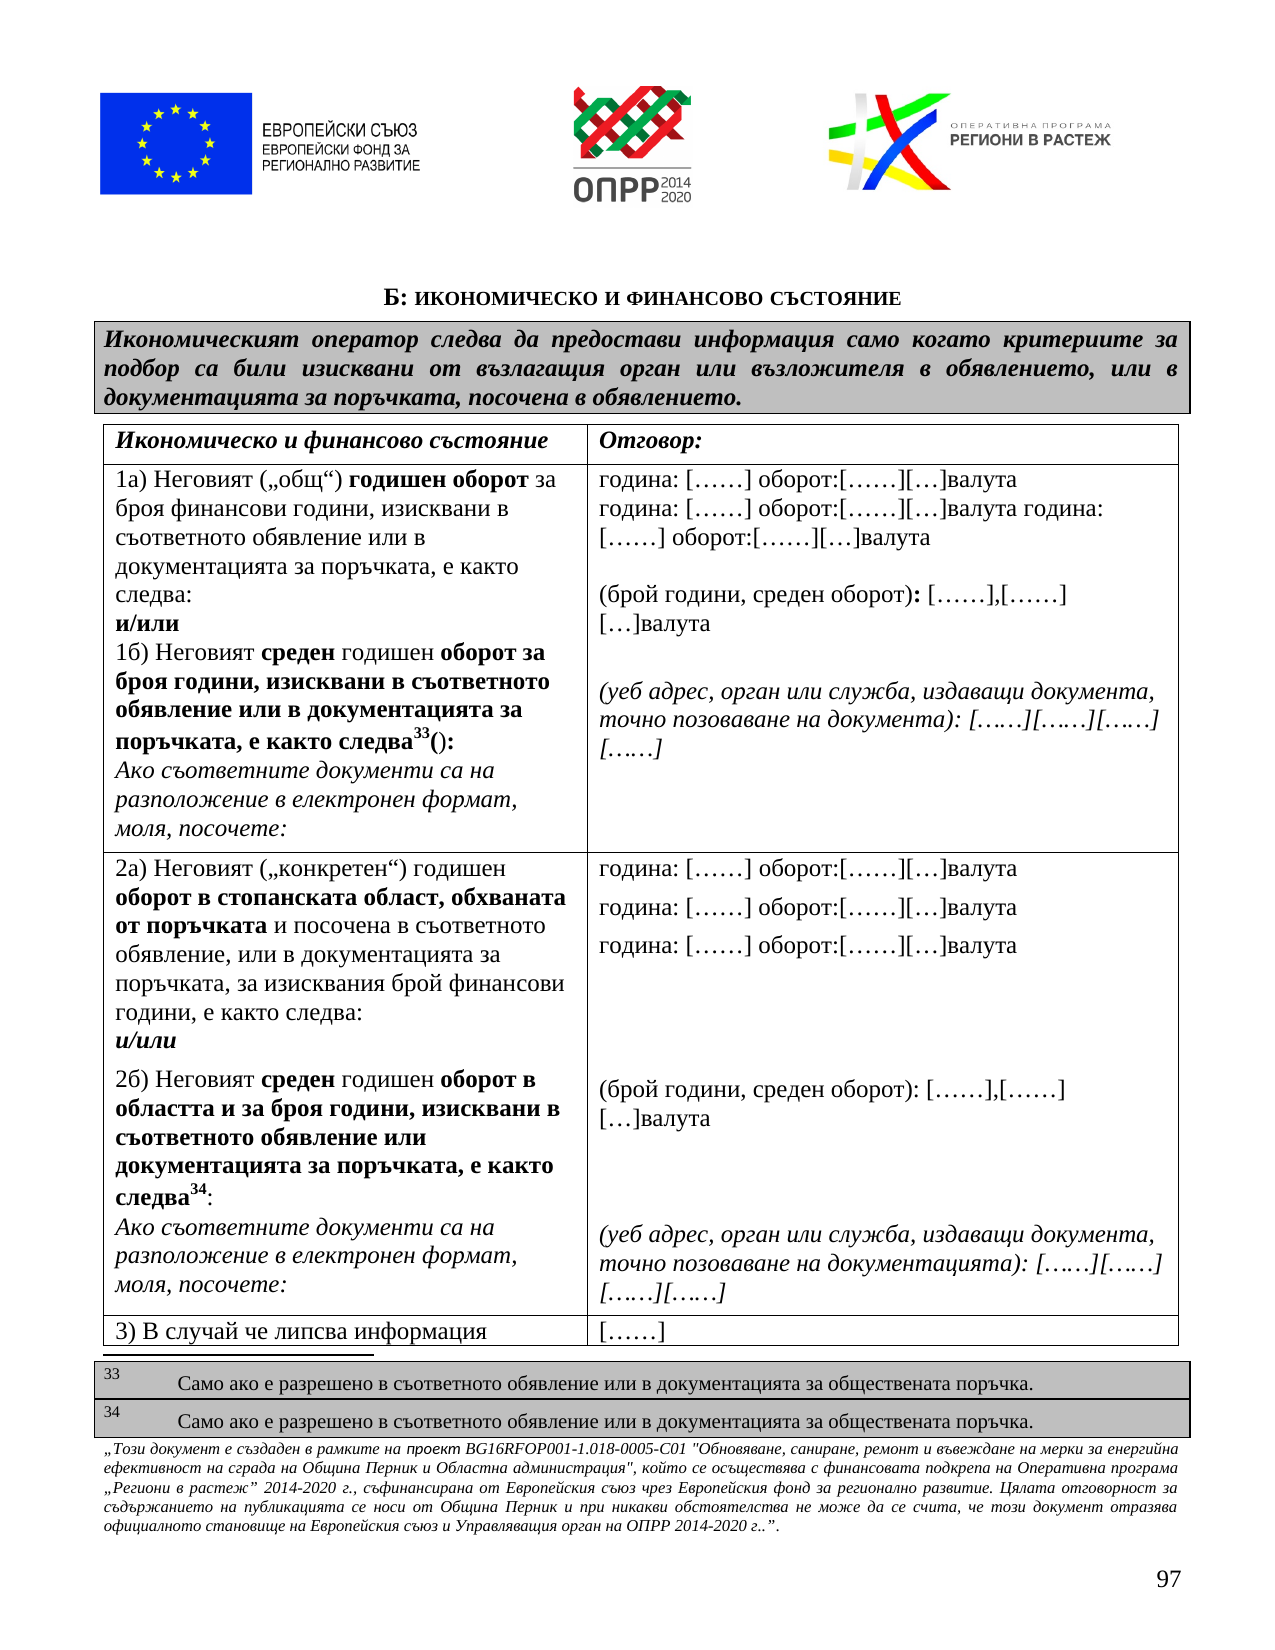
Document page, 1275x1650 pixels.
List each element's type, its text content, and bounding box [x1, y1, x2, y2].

table_cell 2а) Неговият („конкретен“) годишен оборот в стопанската област, обхваната от поръчката и посочена в съответното обявление, или в документацията за поръчката, за изисквания брой финансови години, е както следва: и/или 2б) Неговият среден годишен оборот в областта и за броя години, изисквани в съответното обявление или документацията за поръчката, е както следва: Ако съответните документи са на разположение в електронен формат, моля, посочете: [104, 853, 587, 1315]
picture [573, 86, 694, 208]
table_cell година: [……] оборот:[……][…]валута година: [……] оборот:[……][…]валута година: [……] оборот:[……][…]валута (брой години, среден оборот): [……],[……][…]валута (уеб адрес, орган или служба, издаващи документа, точно позоваване на документацията): [……][……][……][……] [588, 853, 1178, 1315]
picture [813, 86, 1132, 197]
table_cell 1а) Неговият („общ“) годишен оборот за броя финансови години, изисквани в съответното обявление или в документацията за поръчката, е както следва: и/или 1б) Неговият среден годишен оборот за броя години, изисквани в съответното обявление или в документацията за поръчката, е както следва(): Ако съответните документи са на разположение в електронен формат, моля, посочете: [104, 465, 587, 852]
text Икономическият оператор следва да предостави информация само когато критериите за подбор са били изисквани от възлагащия орган или възложителя в обявлението, или в документацията за поръчката, посочена в обявлението. [95, 322, 1189, 413]
text Б: икономическо и финансово състояние [103, 282, 1181, 311]
table_header Отговор: [588, 425, 1178, 463]
table_cell година: [……] оборот:[……][…]валута година: [……] оборот:[……][…]валута година: [……] оборот:[……][…]валута (брой години, среден оборот): [……],[……][…]валута (уеб адрес, орган или служба, издаващи документа, точно позоваване на документа): [……][……][……][……] [588, 465, 1178, 852]
table_header Икономическо и финансово състояние [104, 425, 587, 463]
picture [85, 81, 448, 208]
table_cell [……] [588, 1316, 1178, 1345]
